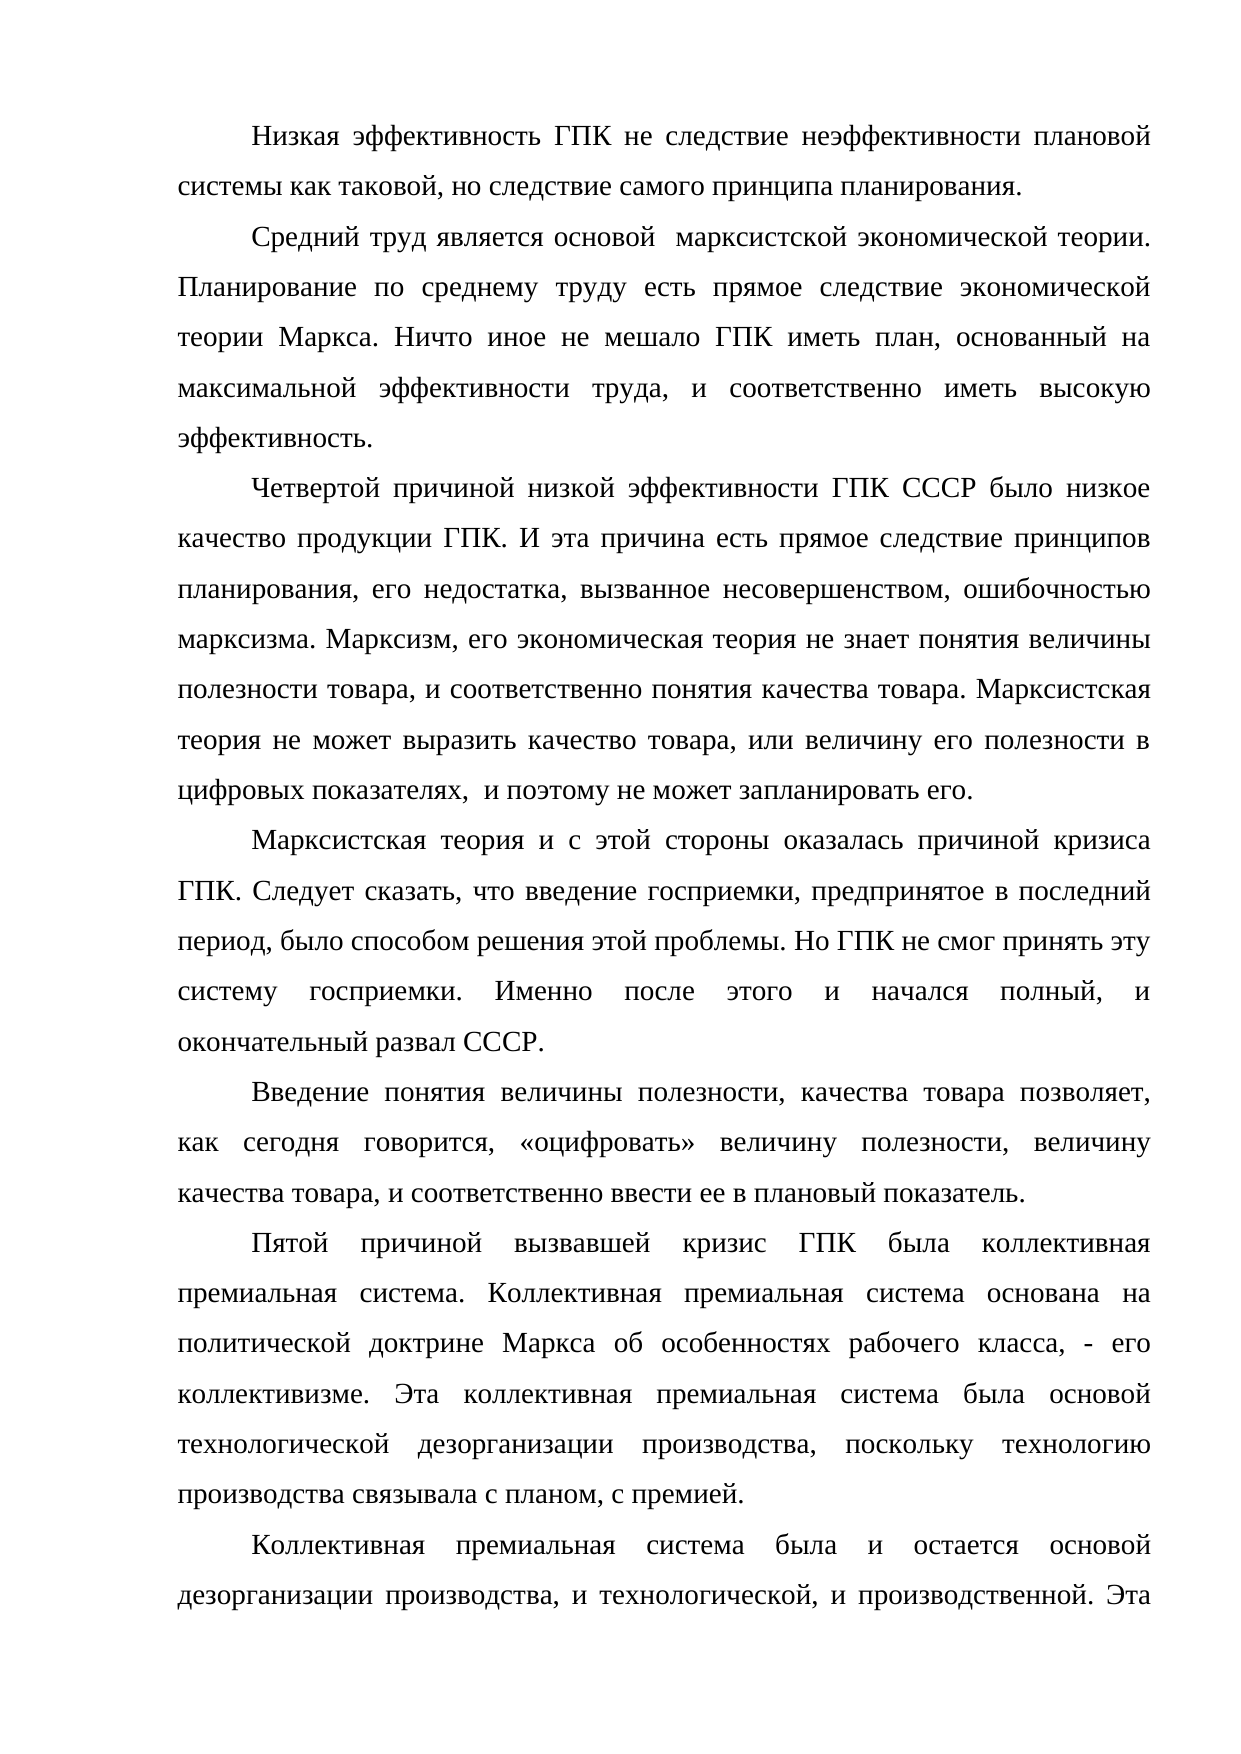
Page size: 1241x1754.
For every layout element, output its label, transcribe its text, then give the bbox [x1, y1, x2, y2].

text Марксистская теория и с этой стороны оказалась причиной кризиса ГПК. Следует сказать, что введение госприемки, предпринятое в последний период, было способом решения этой проблемы. Но ГПК не смог принять эту систему госприемки. Именно после этого и начался полный, и окончательный развал СССР. [177, 822, 1152, 1057]
text Четвертой причиной низкой эффективности ГПК СССР было низкое качество продукции ГПК. И эта причина есть прямое следствие принципов планирования, его недостатка, вызванное несовершенством, ошибочностью марксизма. Марксизм, его экономическая теория не знает понятия величины полезности товара, и соответственно понятия качества товара. Марксистская теория не может выразить качество товара, или величину его полезности в цифровых показателях, и поэтому не может запланировать его. [177, 470, 1152, 806]
text Средний труд является основой марксистской экономической теории. Планирование по среднему труду есть прямое следствие экономической теории Маркса. Ничто иное не мешало ГПК иметь план, основанный на максимальной эффективности труда, и соответственно иметь высокую эффективность. [177, 219, 1152, 453]
text Введение понятия величины полезности, качества товара позволяет, как сегодня говорится, «оцифровать» величину полезности, величину качества товара, и соответственно ввести ее в плановый показатель. [177, 1074, 1152, 1208]
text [177, 1527, 1152, 1611]
text Низкая эффективность ГПК не следствие неэффективности плановой системы как таковой, но следствие самого принципа планирования. [177, 118, 1152, 202]
text Пятой причиной вызвавшей кризис ГПК была коллективная премиальная система. Коллективная премиальная система основана на политической доктрине Маркса об особенностях рабочего класса, - его коллективизме. Эта коллективная премиальная система была основой технологической дезорганизации производства, поскольку технологию производства связывала с планом, с премией. [177, 1225, 1152, 1510]
